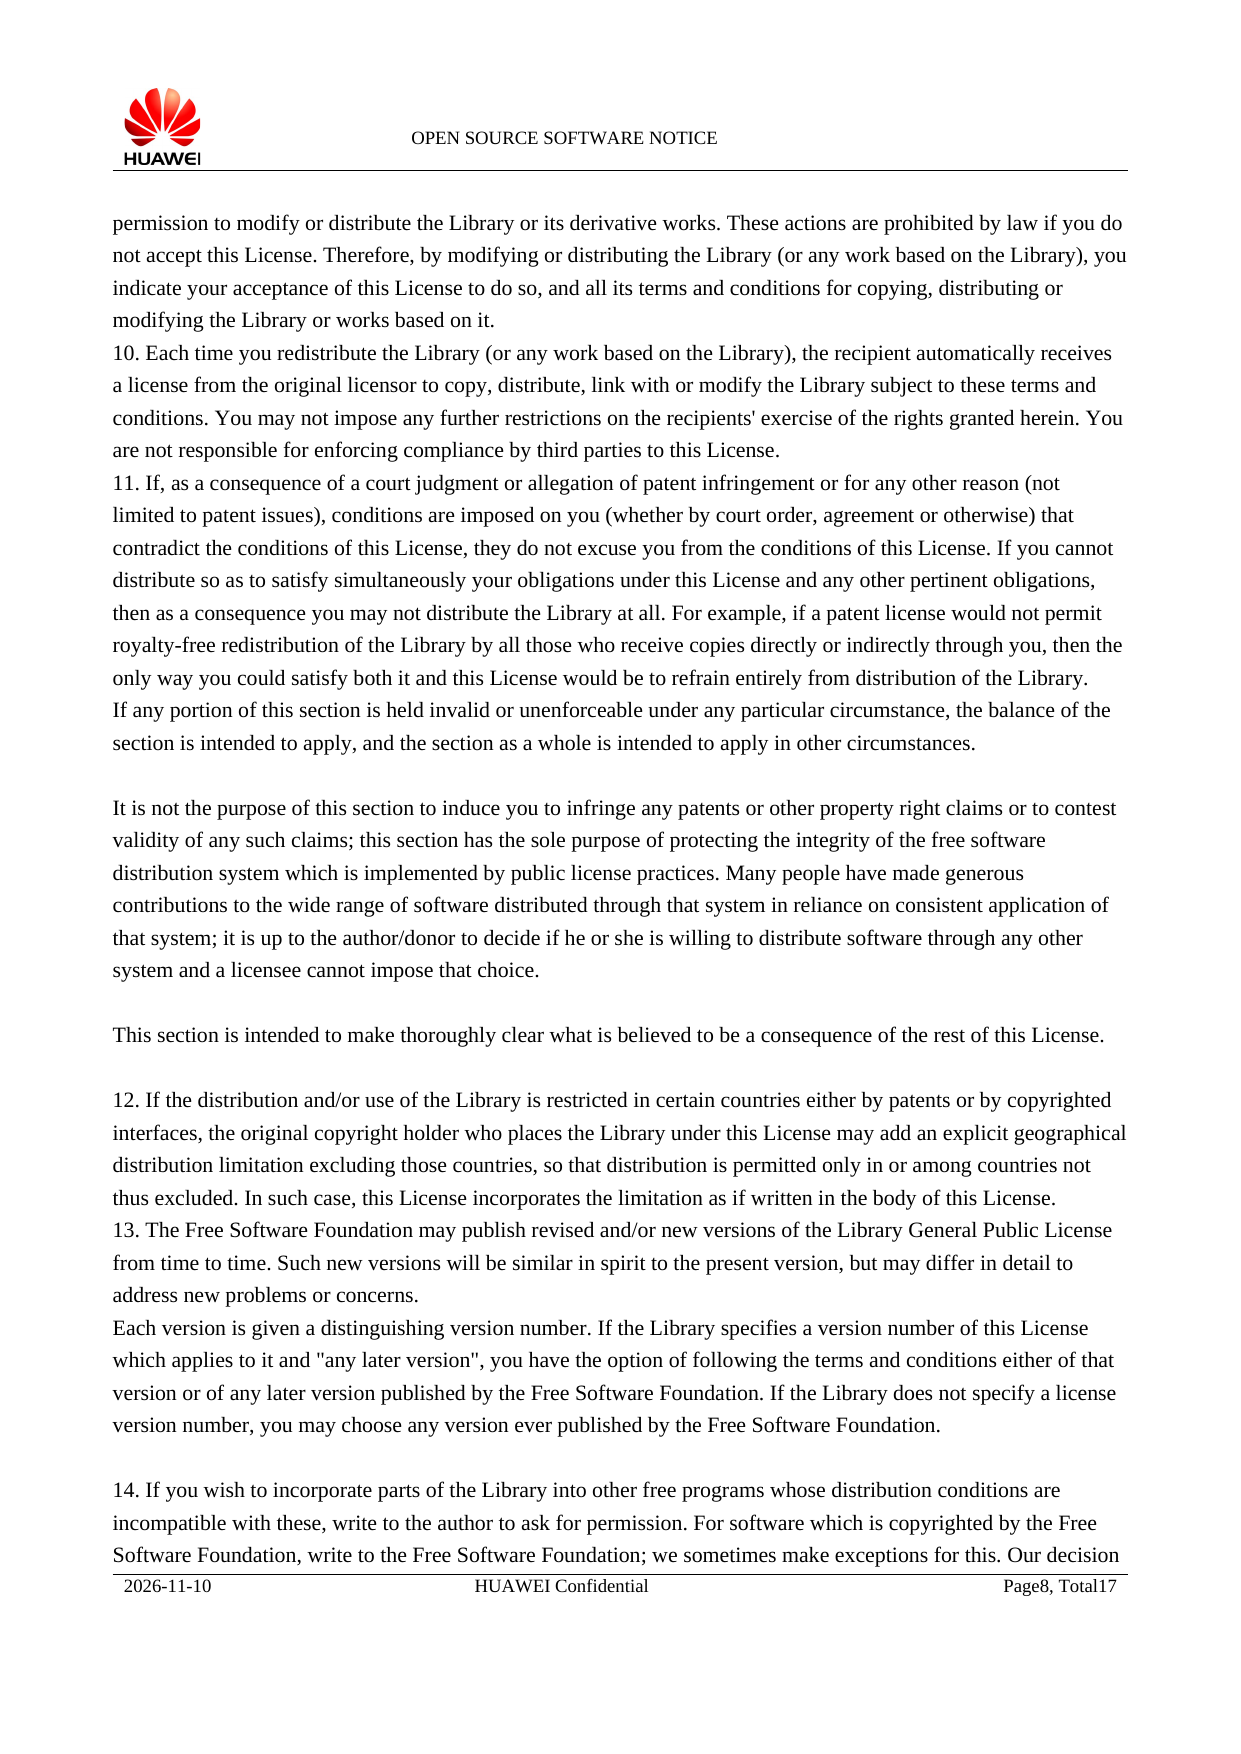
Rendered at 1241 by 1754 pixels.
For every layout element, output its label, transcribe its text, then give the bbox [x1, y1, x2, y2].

picture [124, 88, 201, 165]
